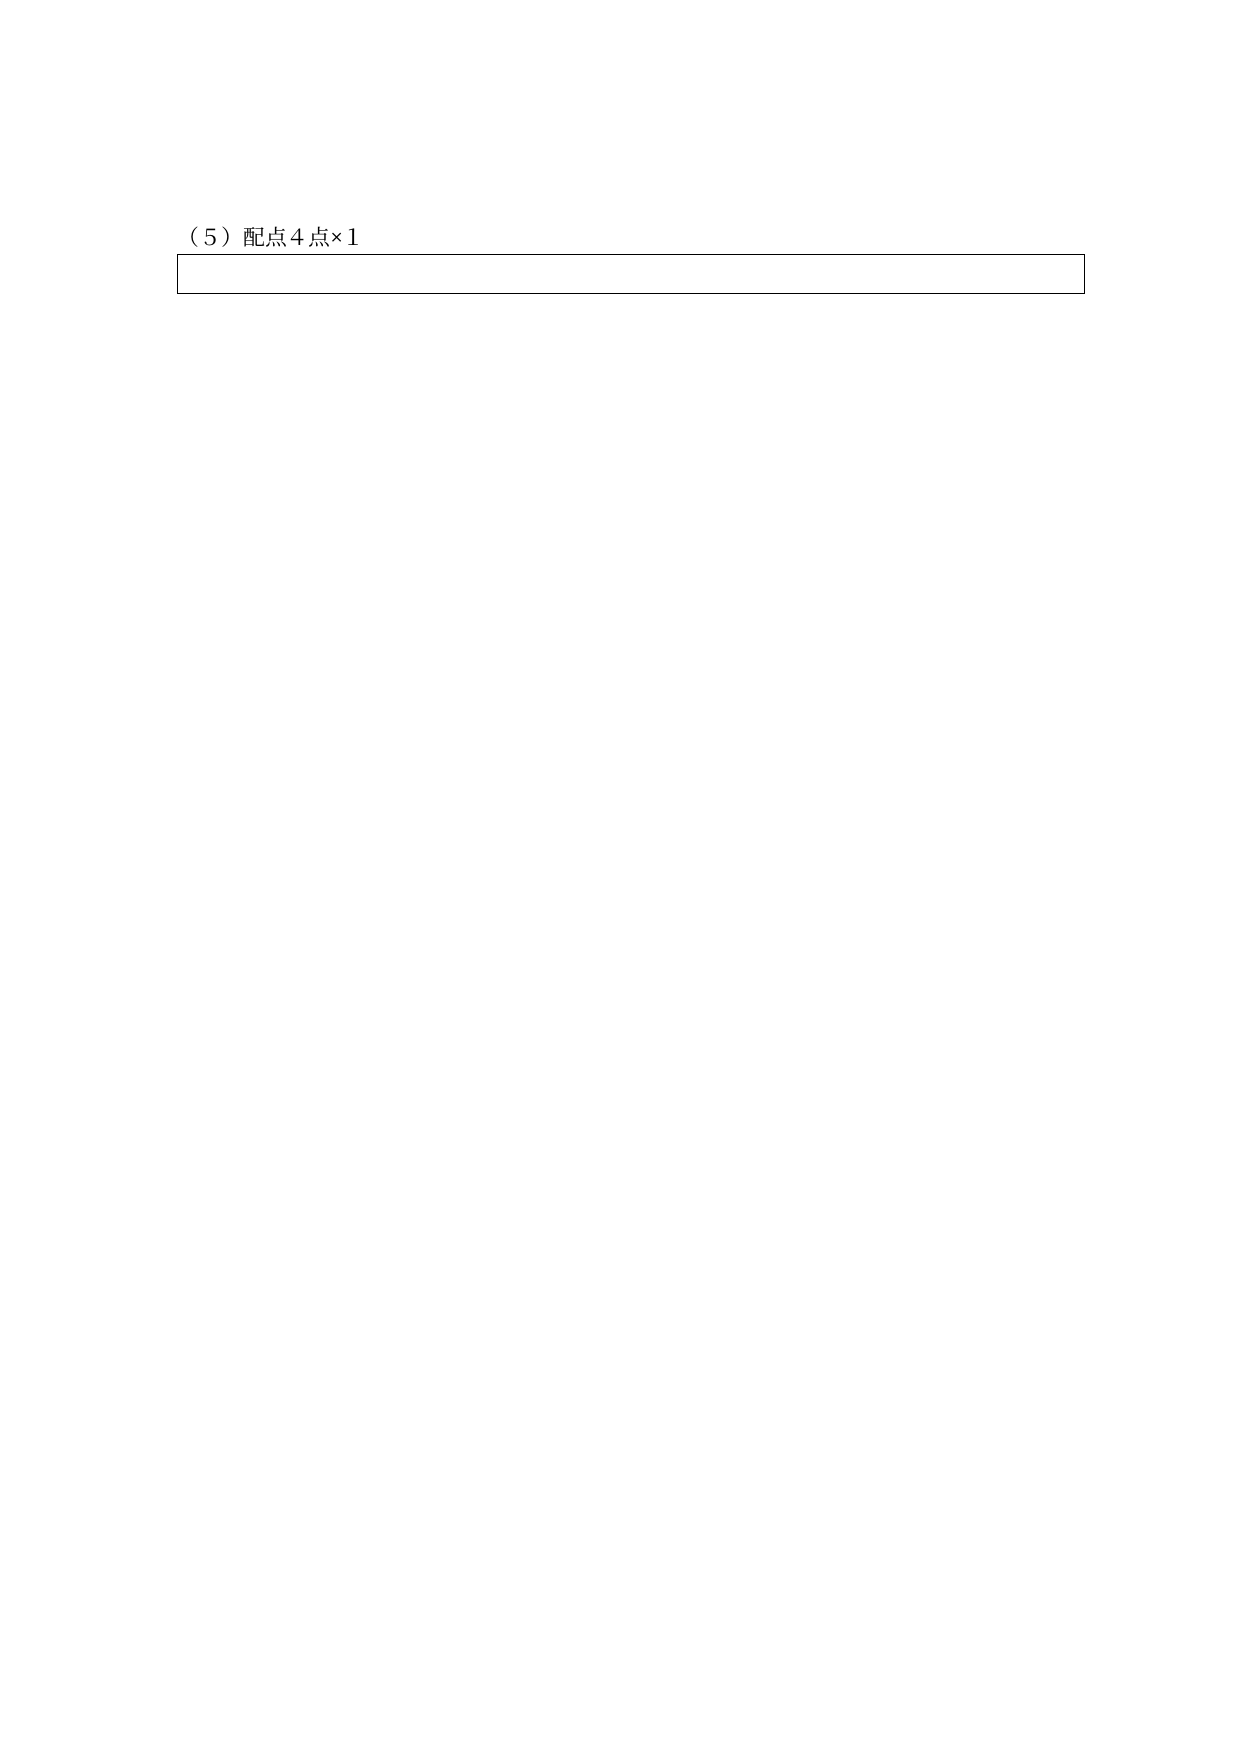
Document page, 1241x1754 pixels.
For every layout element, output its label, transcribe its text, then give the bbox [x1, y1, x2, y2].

table_header [178, 255, 1084, 293]
text （５）配点４点×１ [177, 217, 1063, 254]
